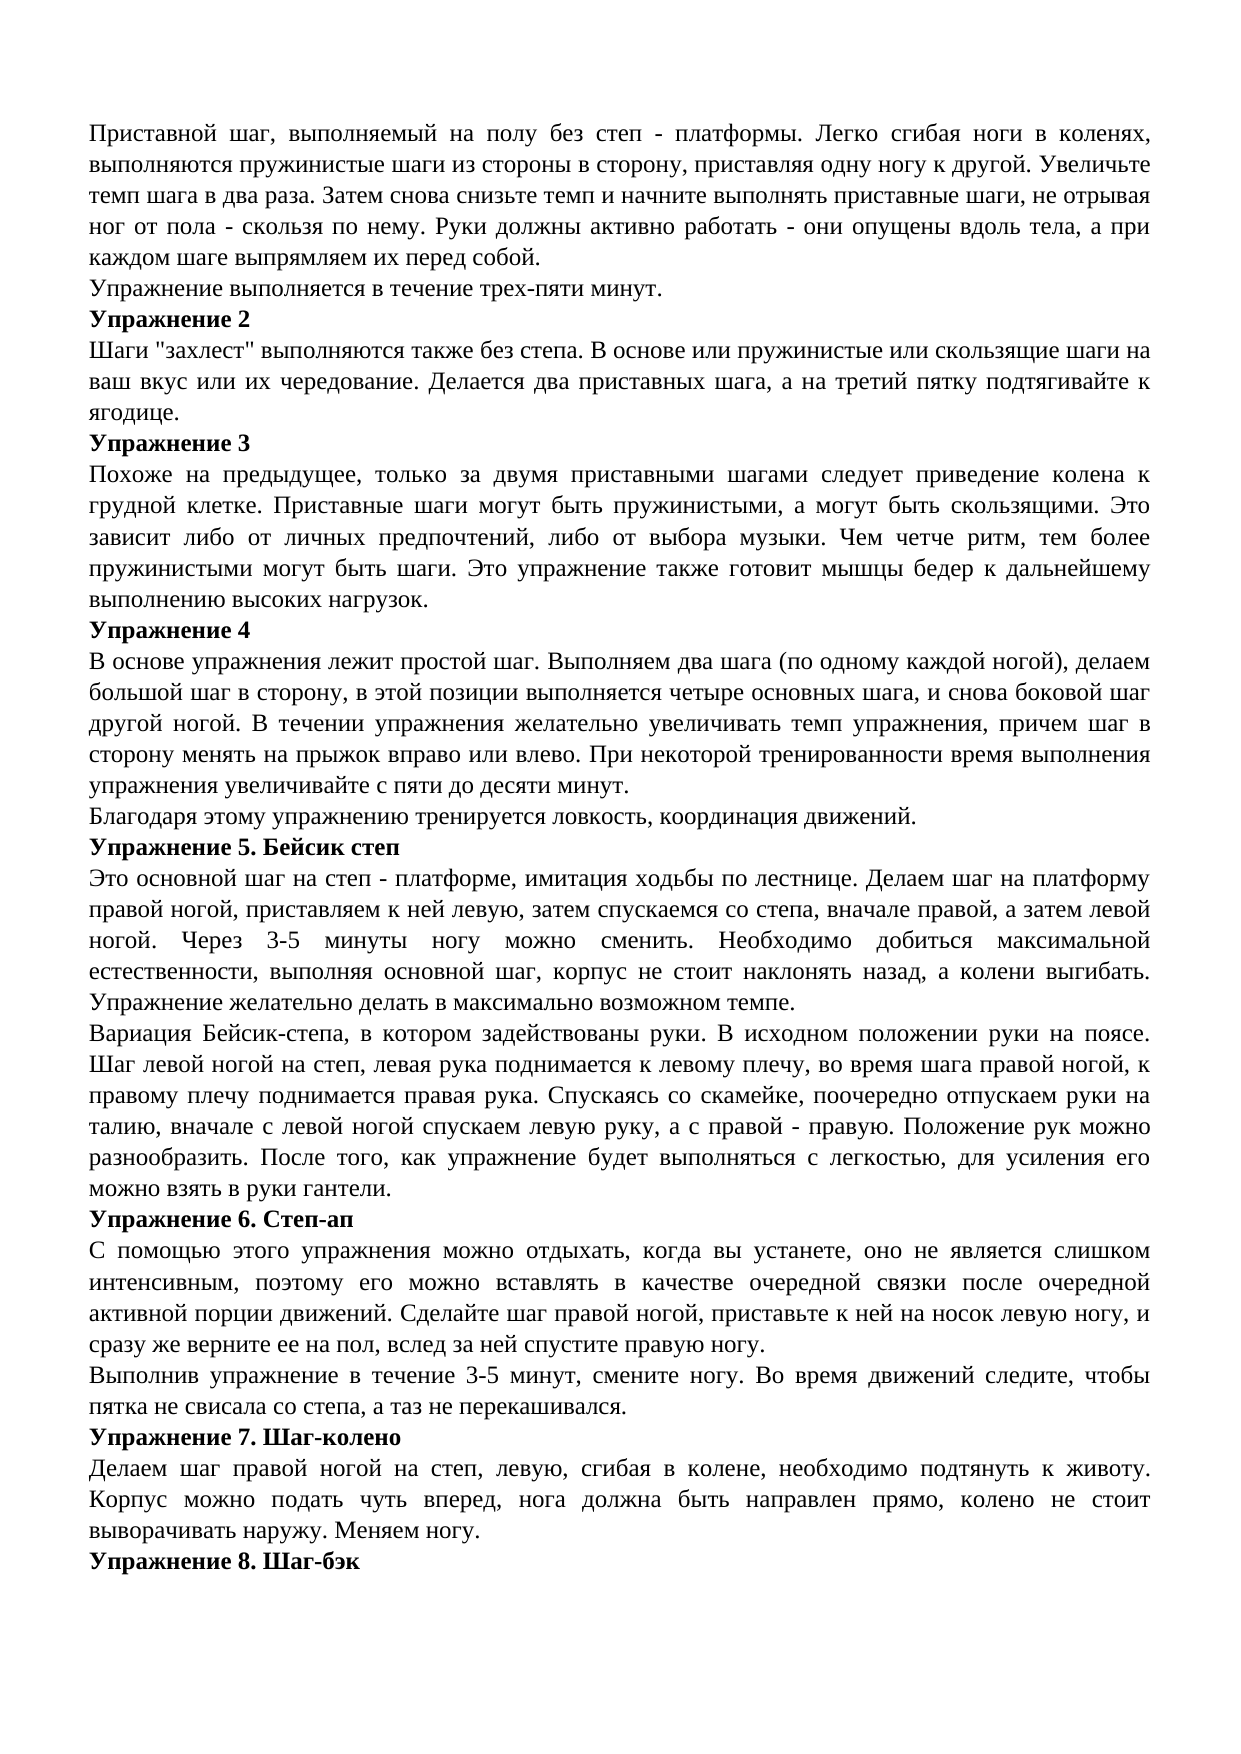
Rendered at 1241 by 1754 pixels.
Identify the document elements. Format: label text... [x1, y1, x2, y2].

text Упражнение 6. Степ-ап [89, 1204, 1152, 1233]
text Упражнение 3 [89, 428, 1152, 457]
text Упражнение 5. Бейсик степ [89, 832, 1152, 861]
text Упражнение выполняется в течение трех-пяти минут. [89, 273, 1152, 302]
text Выполнив упражнение в течение 3-5 минут, смените ногу. Во время движений следите, чтобы пятка не свисала со степа, а таз не перекашивался. [89, 1360, 1152, 1419]
text Упражнение 7. Шаг-колено [89, 1422, 1152, 1451]
text В основе упражнения лежит простой шаг. Выполняем два шага (по одному каждой ногой), делаем большой шаг в сторону, в этой позиции выполняется четыре основных шага, и снова боковой шаг другой ногой. В течении упражнения желательно увеличивать темп упражнения, причем шаг в сторону менять на прыжок вправо или влево. При некоторой тренированности время выполнения упражнения увеличивайте с пяти до десяти минут. [89, 646, 1152, 799]
text Упражнение 2 [89, 304, 1152, 333]
text Вариация Бейсик-степа, в котором задействованы руки. В исходном положении руки на поясе. Шаг левой ногой на степ, левая рука поднимается к левому плечу, во время шага правой ногой, к правому плечу поднимается правая рука. Спускаясь со скамейке, поочередно отпускаем руки на талию, вначале с левой ногой спускаем левую руку, а с правой - правую. Положение рук можно разнообразить. После того, как упражнение будет выполняться с легкостью, для усиления его можно взять в руки гантели. [89, 1018, 1152, 1202]
text Приставной шаг, выполняемый на полу без степ - платформы. Легко сгибая ноги в коленях, выполняются пружинистые шаги из стороны в сторону, приставляя одну ногу к другой. Увеличьте темп шага в два раза. Затем снова снизьте темп и начните выполнять приставные шаги, не отрывая ног от пола - скользя по нему. Руки должны активно работать - они опущены вдоль тела, а при каждом шаге выпрямляем их перед собой. [89, 118, 1152, 271]
text Благодаря этому упражнению тренируется ловкость, координация движений. [89, 801, 1152, 830]
text Похоже на предыдущее, только за двумя приставными шагами следует приведение колена к грудной клетке. Приставные шаги могут быть пружинистыми, а могут быть скользящими. Это зависит либо от личных предпочтений, либо от выбора музыки. Чем четче ритм, тем более пружинистыми могут быть шаги. Это упражнение также готовит мышцы бедер к дальнейшему выполнению высоких нагрузок. [89, 459, 1152, 612]
text Упражнение 8. Шаг-бэк [89, 1546, 1152, 1575]
text Шаги "захлест" выполняются также без степа. В основе или пружинистые или скользящие шаги на ваш вкус или их чередование. Делается два приставных шага, а на третий пятку подтягивайте к ягодице. [89, 335, 1152, 426]
text Это основной шаг на степ - платформе, имитация ходьбы по лестнице. Делаем шаг на платформу правой ногой, приставляем к ней левую, затем спускаемся со степа, вначале правой, а затем левой ногой. Через 3-5 минуты ногу можно сменить. Необходимо добиться максимальной естественности, выполняя основной шаг, корпус не стоит наклонять назад, а колени выгибать. Упражнение желательно делать в максимально возможном темпе. [89, 863, 1152, 1016]
text Делаем шаг правой ногой на степ, левую, сгибая в колене, необходимо подтянуть к животу. Корпус можно подать чуть вперед, нога должна быть направлен прямо, колено не стоит выворачивать наружу. Меняем ногу. [89, 1453, 1152, 1544]
text Упражнение 4 [89, 615, 1152, 643]
text С помощью этого упражнения можно отдыхать, когда вы устанете, оно не является слишком интенсивным, поэтому его можно вставлять в качестве очередной связки после очередной активной порции движений. Сделайте шаг правой ногой, приставьте к ней на носок левую ногу, и сразу же верните ее на пол, вслед за ней спустите правую ногу. [89, 1236, 1152, 1357]
